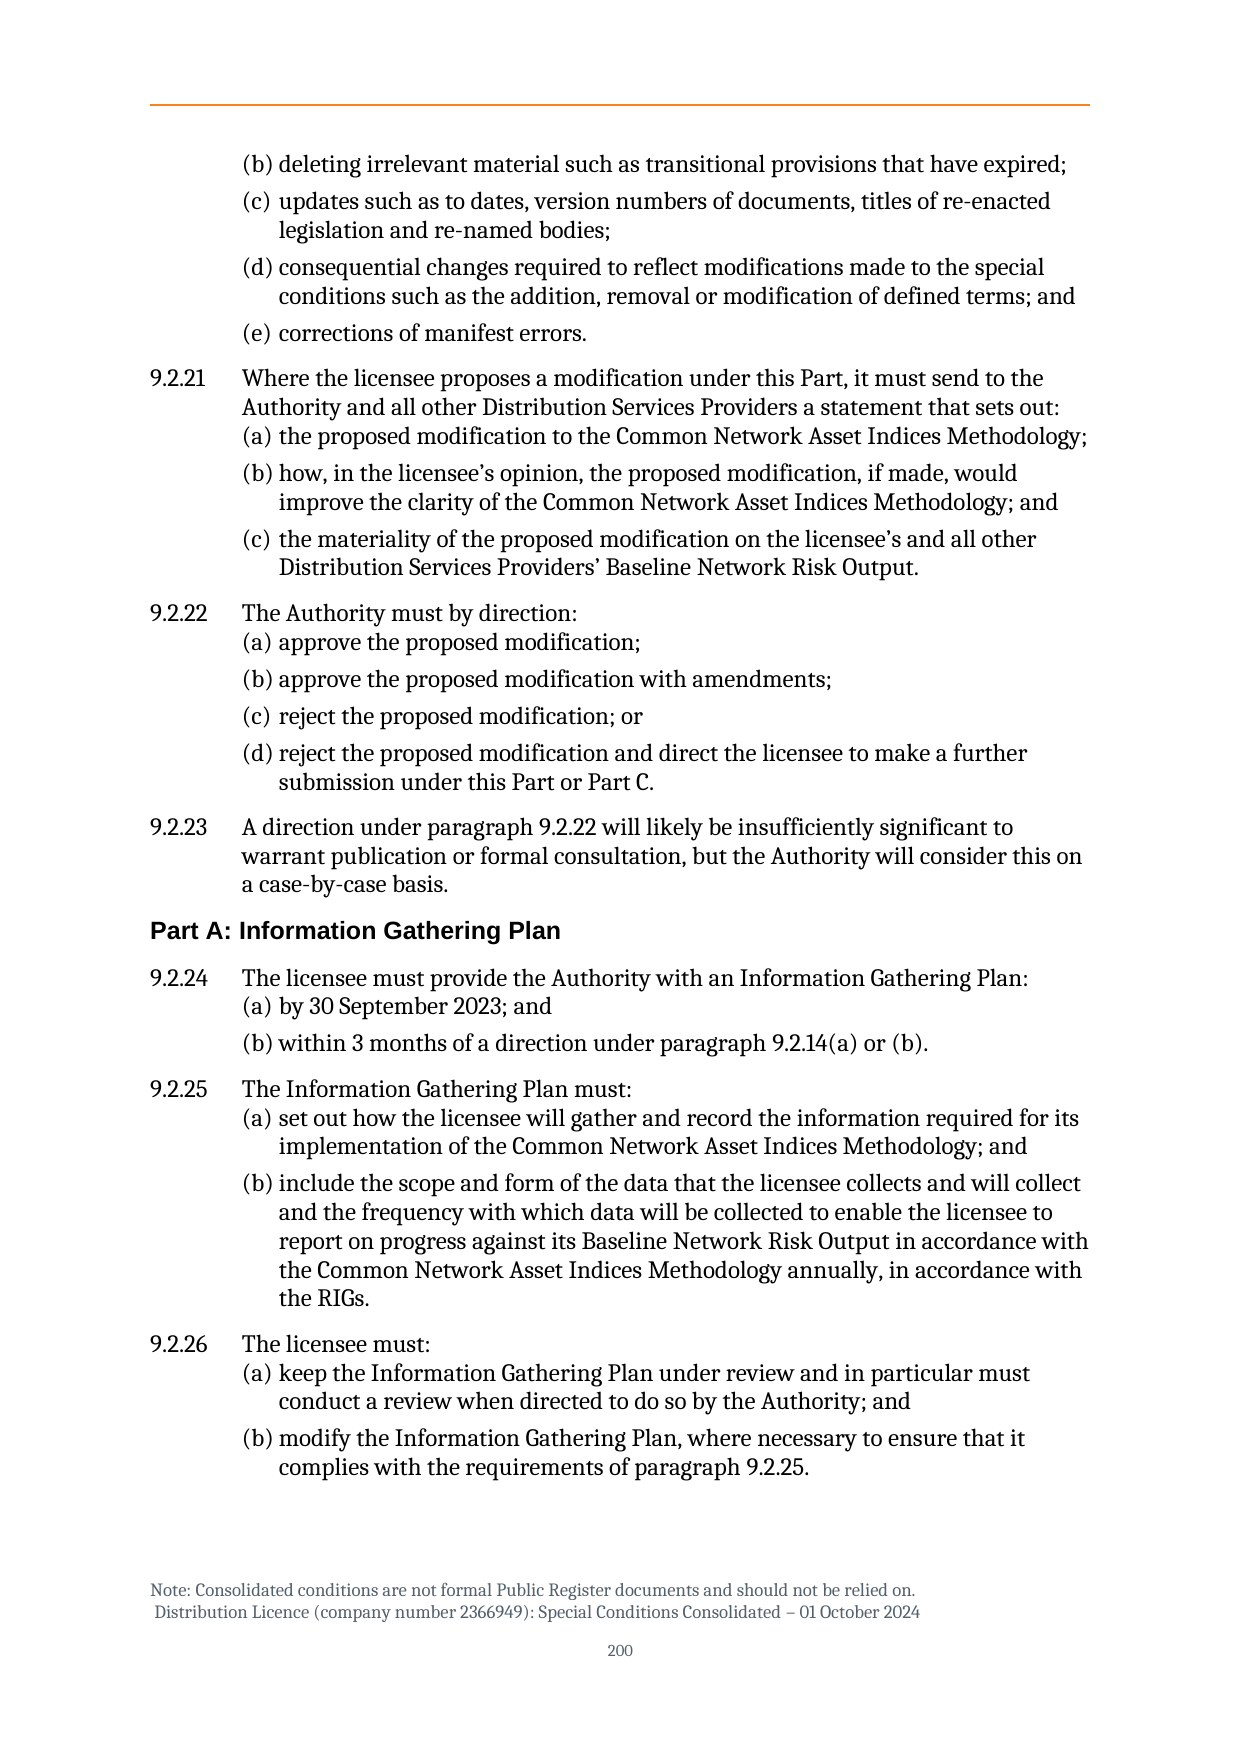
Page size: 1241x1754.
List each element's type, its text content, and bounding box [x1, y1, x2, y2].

list how, in the licensee’s opinion, the proposed modification, if made, would improve the clarity of the Common Network Asset Indices Methodology; and [242, 459, 1090, 516]
list include the scope and form of the data that the licensee collects and will collect and the frequency with which data will be collected to enable the licensee to report on progress against its Baseline Network Risk Output in accordance with the Common Network Asset Indices Methodology annually, in accordance with the RIGs. [242, 1169, 1090, 1313]
list updates such as to dates, version numbers of documents, titles of re-enacted legislation and re-named bodies; [242, 187, 1090, 244]
list the materiality of the proposed modification on the licensee’s and all other Distribution Services Providers’ Baseline Network Risk Output. [242, 524, 1090, 582]
list modify the Information Gathering Plan, where necessary to ensure that it complies with the requirements of paragraph 9.2.25. [242, 1424, 1090, 1482]
list corrections of manifest errors. [242, 319, 1090, 347]
list deleting irrelevant material such as transitional provisions that have expired; [242, 150, 1090, 179]
list within 3 months of a direction under paragraph 9.2.14(a) or (b). [242, 1029, 1090, 1058]
text The licensee must: [150, 1330, 1090, 1358]
text The licensee must provide the Authority with an Information Gathering Plan: [150, 963, 1090, 992]
list approve the proposed modification; [242, 627, 1090, 656]
list reject the proposed modification and direct the licensee to make a further submission under this Part or Part C. [242, 739, 1090, 796]
text A direction under paragraph 9.2.22 will likely be insufficiently significant to warrant publication or formal consultation, but the Authority will consider this on a case-by-case basis. [150, 813, 1090, 899]
text The Authority must by direction: [150, 599, 1090, 627]
list keep the Information Gathering Plan under review and in particular must conduct a review when directed to do so by the Authority; and [242, 1358, 1090, 1416]
list set out how the licensee will gather and record the information required for its implementation of the Common Network Asset Indices Methodology; and [242, 1103, 1090, 1161]
text Where the licensee proposes a modification under this Part, it must send to the Authority and all other Distribution Services Providers a statement that sets out: [150, 364, 1090, 422]
list the proposed modification to the Common Network Asset Indices Methodology; [242, 422, 1090, 450]
subtitle Information Gathering Plan [150, 916, 1090, 944]
list consequential changes required to reflect modifications made to the special conditions such as the addition, removal or modification of defined terms; and [242, 253, 1090, 310]
list reject the proposed modification; or [242, 702, 1090, 730]
list by 30 September 2023; and [242, 992, 1090, 1021]
text The Information Gathering Plan must: [150, 1075, 1090, 1103]
list approve the proposed modification with amendments; [242, 664, 1090, 693]
